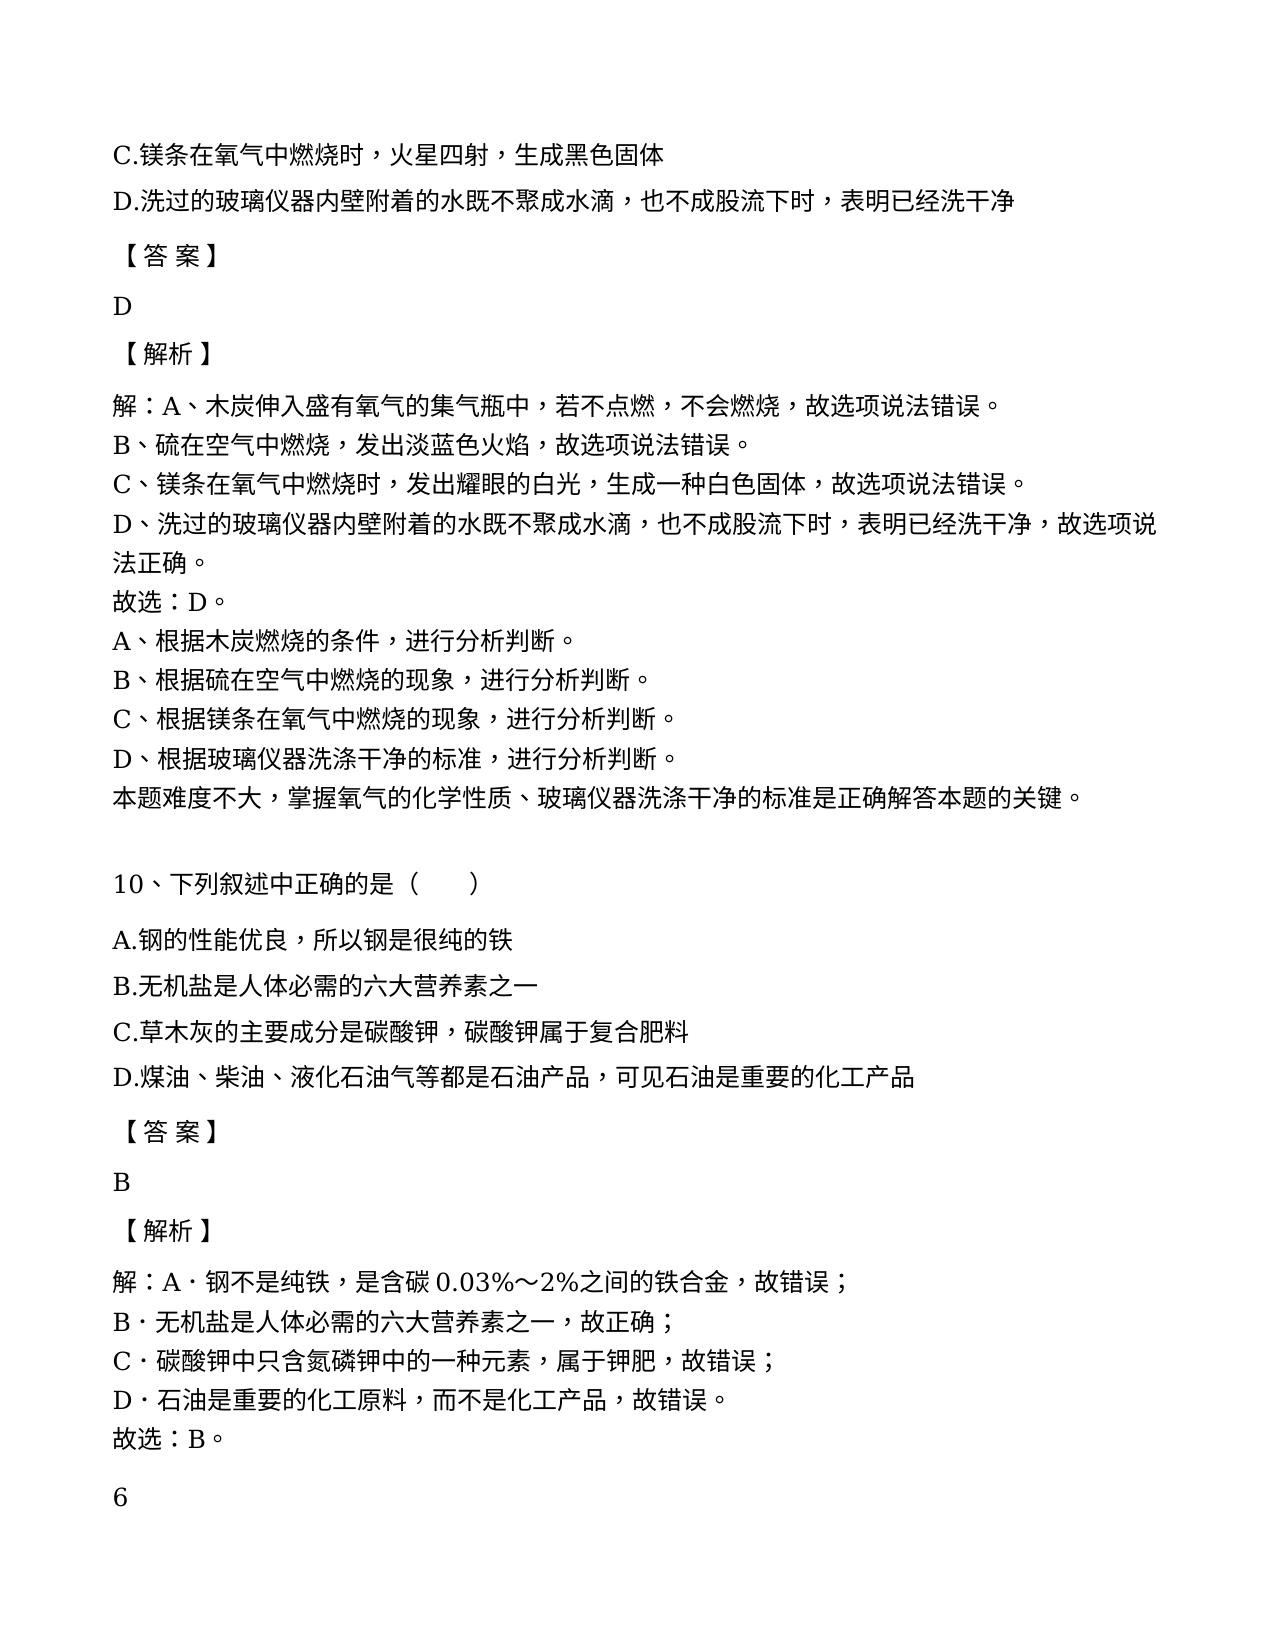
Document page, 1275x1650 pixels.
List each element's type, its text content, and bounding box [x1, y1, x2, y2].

table_cell C.镁条在氧气中燃烧时，火星四射，生成黑色固体 [112, 134, 1163, 180]
text 10、下列叙述中正确的是（ ） [112, 832, 1163, 901]
table_cell C.草木灰的主要成分是碳酸钾，碳酸钾属于复合肥料 [112, 1011, 1163, 1056]
text 【 解析 】 [112, 337, 1163, 371]
text 【 答 案 】 [112, 238, 1163, 272]
text 【 解析 】 [112, 1213, 1163, 1247]
text 【 答 案 】 [112, 1115, 1163, 1149]
text 解：A、木炭伸入盛有氧气的集气瓶中，若不点燃，不会燃烧，故选项说法错误。 B、硫在空气中燃烧，发出淡蓝色火焰，故选项说法错误。 C、镁条在氧气中燃烧时，发出耀眼的白光，生成一种白色固体，故选项说法错误。 D、洗过的玻璃仪器内壁附着的水既不聚成水滴，也不成股流下时，表明已经洗干净，故选项说法正确。 故选：D。 A、根据木炭燃烧的条件，进行分析判断。 B、根据硫在空气中燃烧的现象，进行分析判断。 C、根据镁条在氧气中燃烧的现象，进行分析判断。 D、根据玻璃仪器洗涤干净的标准，进行分析判断。 本题难度不大，掌握氧气的化学性质、玻璃仪器洗涤干净的标准是正确解答本题的关键。 [112, 389, 1163, 814]
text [112, 1265, 1163, 1456]
text B [112, 1166, 1163, 1196]
table_cell D.煤油、柴油、液化石油气等都是石油产品，可见石油是重要的化工产品 [112, 1056, 1163, 1102]
table_cell D.洗过的玻璃仪器内壁附着的水既不聚成水滴，也不成股流下时，表明已经洗干净 [112, 180, 1163, 226]
table_cell B.无机盐是人体必需的六大营养素之一 [112, 965, 1163, 1011]
text D [112, 290, 1163, 320]
table_header A.钢的性能优良，所以钢是很纯的铁 [112, 919, 1163, 965]
